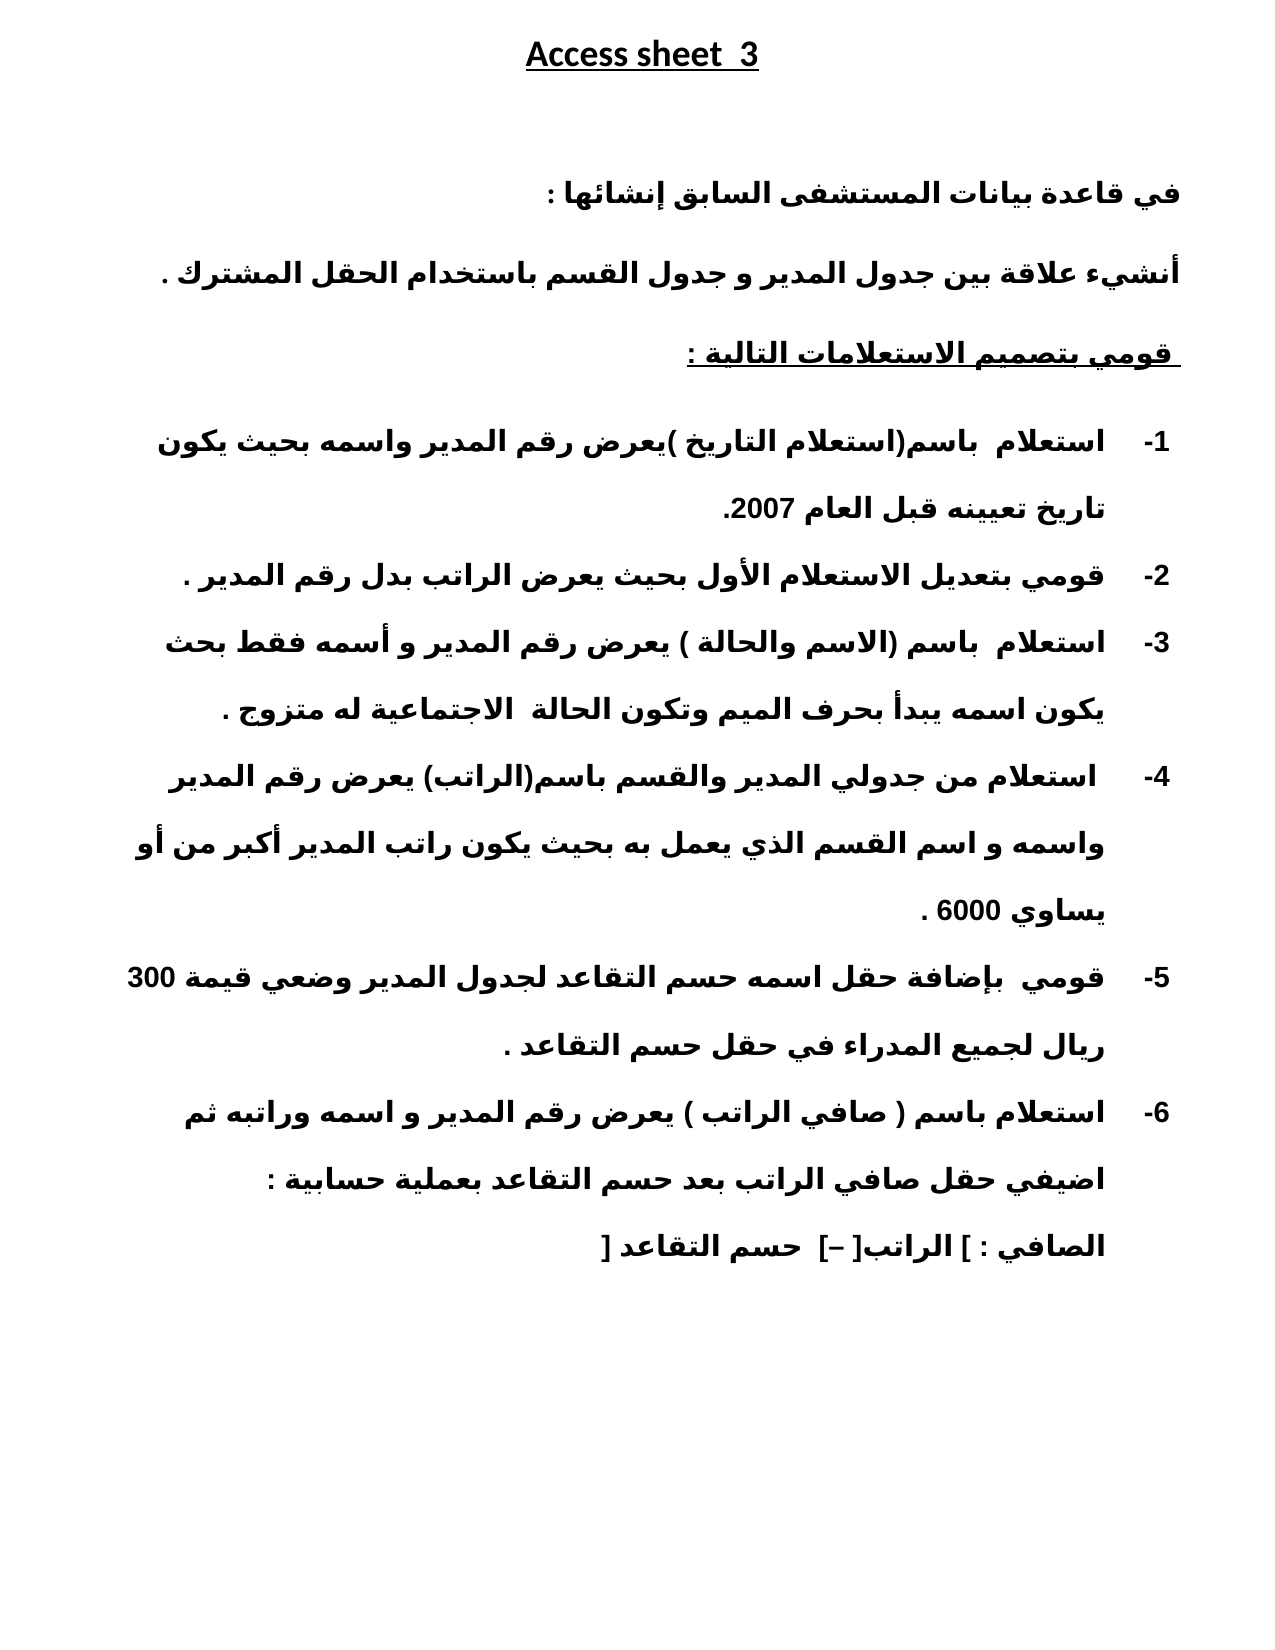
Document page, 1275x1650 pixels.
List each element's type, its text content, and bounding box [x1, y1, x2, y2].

text أنشيء علاقة بين جدول المدير و جدول القسم باستخدام الحقل المشترك . [103, 256, 1181, 290]
text في قاعدة بيانات المستشفى السابق إنشائها : [103, 177, 1181, 210]
text قومي بتصميم الاستعلامات التالية : [103, 336, 1181, 369]
list قومي بتعديل الاستعلام الأول بحيث يعرض الراتب بدل رقم المدير . [103, 558, 1144, 591]
list قومي بإضافة حقل اسمه حسم التقاعد لجدول المدير وضعي قيمة 300 ريال لجميع المدراء في حقل حسم التقاعد . [103, 960, 1144, 1061]
list استعلام من جدولي المدير والقسم باسم(الراتب) يعرض رقم المدير واسمه و اسم القسم الذي يعمل به بحيث يكون راتب المدير أكبر من أو يساوي 6000 . [103, 759, 1144, 927]
list استعلام باسم ( صافي الراتب ) يعرض رقم المدير و اسمه وراتبه ثم اضيفي حقل صافي الراتب بعد حسم التقاعد بعملية حسابية : [103, 1094, 1144, 1195]
list الصافي : ] الراتب[ –] حسم التقاعد [ [103, 1229, 1106, 1262]
list استعلام باسم (الاسم والحالة ) يعرض رقم المدير و أسمه فقط بحث يكون اسمه يبدأ بحرف الميم وتكون الحالة الاجتماعية له متزوج . [103, 625, 1144, 726]
list استعلام باسم(استعلام التاريخ )يعرض رقم المدير واسمه بحيث يكون تاريخ تعيينه قبل العام 2007. [103, 424, 1144, 524]
text Access sheet 3 [103, 29, 1181, 75]
